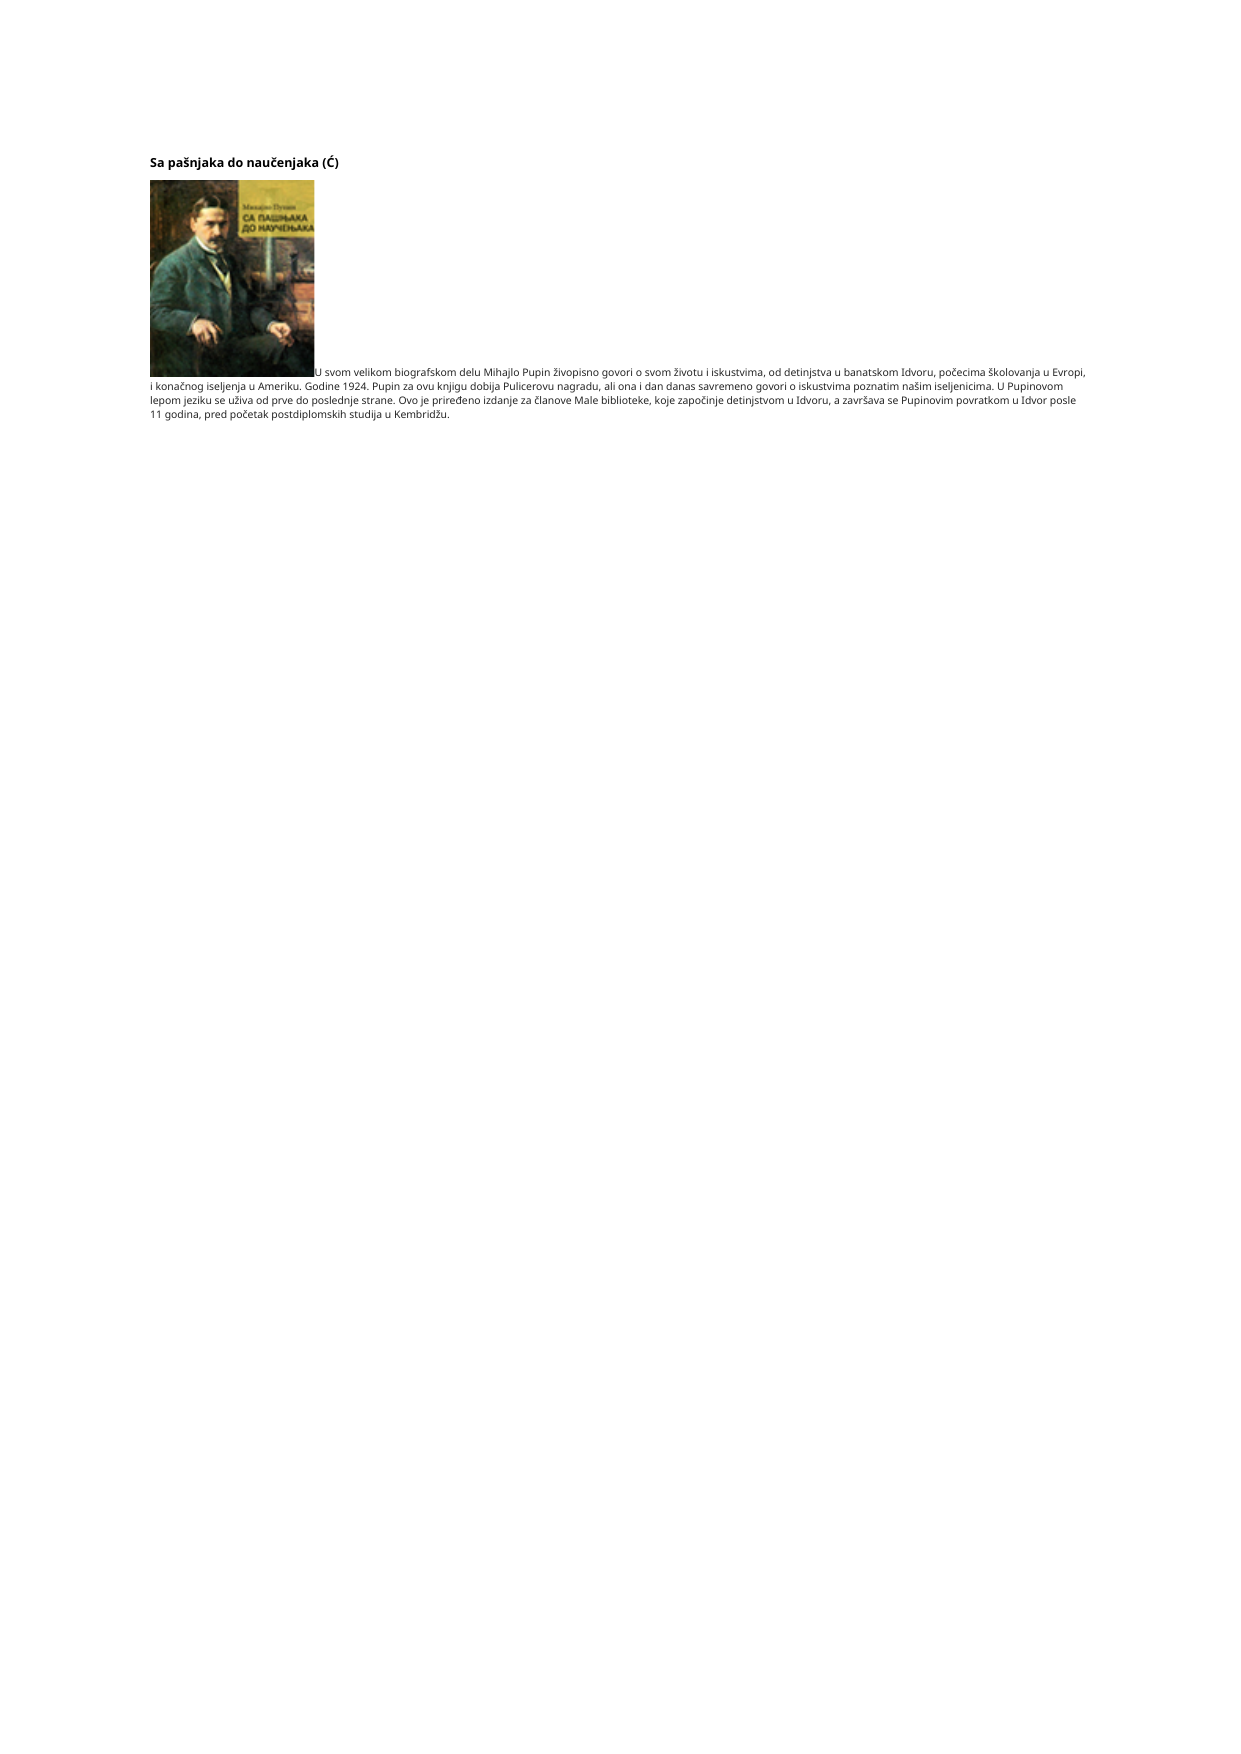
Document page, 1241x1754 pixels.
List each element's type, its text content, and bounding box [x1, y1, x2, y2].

picture [150, 180, 315, 377]
text Sa pašnjaka do naučenjaka (Ć) [150, 154, 1090, 171]
text U svom velikom biografskom delu Mihajlo Pupin živopisno govori o svom životu i iskustvima, od detinjstva u banatskom Idvoru, počecima školovanja u Evropi, i konačnog iseljenja u Ameriku. Godine 1924. Pupin za ovu knjigu dobija Pulicerovu nagradu, ali ona i dan danas savremeno govori o iskustvima poznatim našim iseljenicima. U Pupinovom lepom jeziku se uživa od prve do poslednje strane. Ovo je priređeno izdanje za članove Male biblioteke, koje započinje detinjstvom u Idvoru, a završava se Pupinovim povratkom u Idvor posle 11 godina, pred početak postdiplomskih studija u Kembridžu. [150, 181, 1090, 422]
